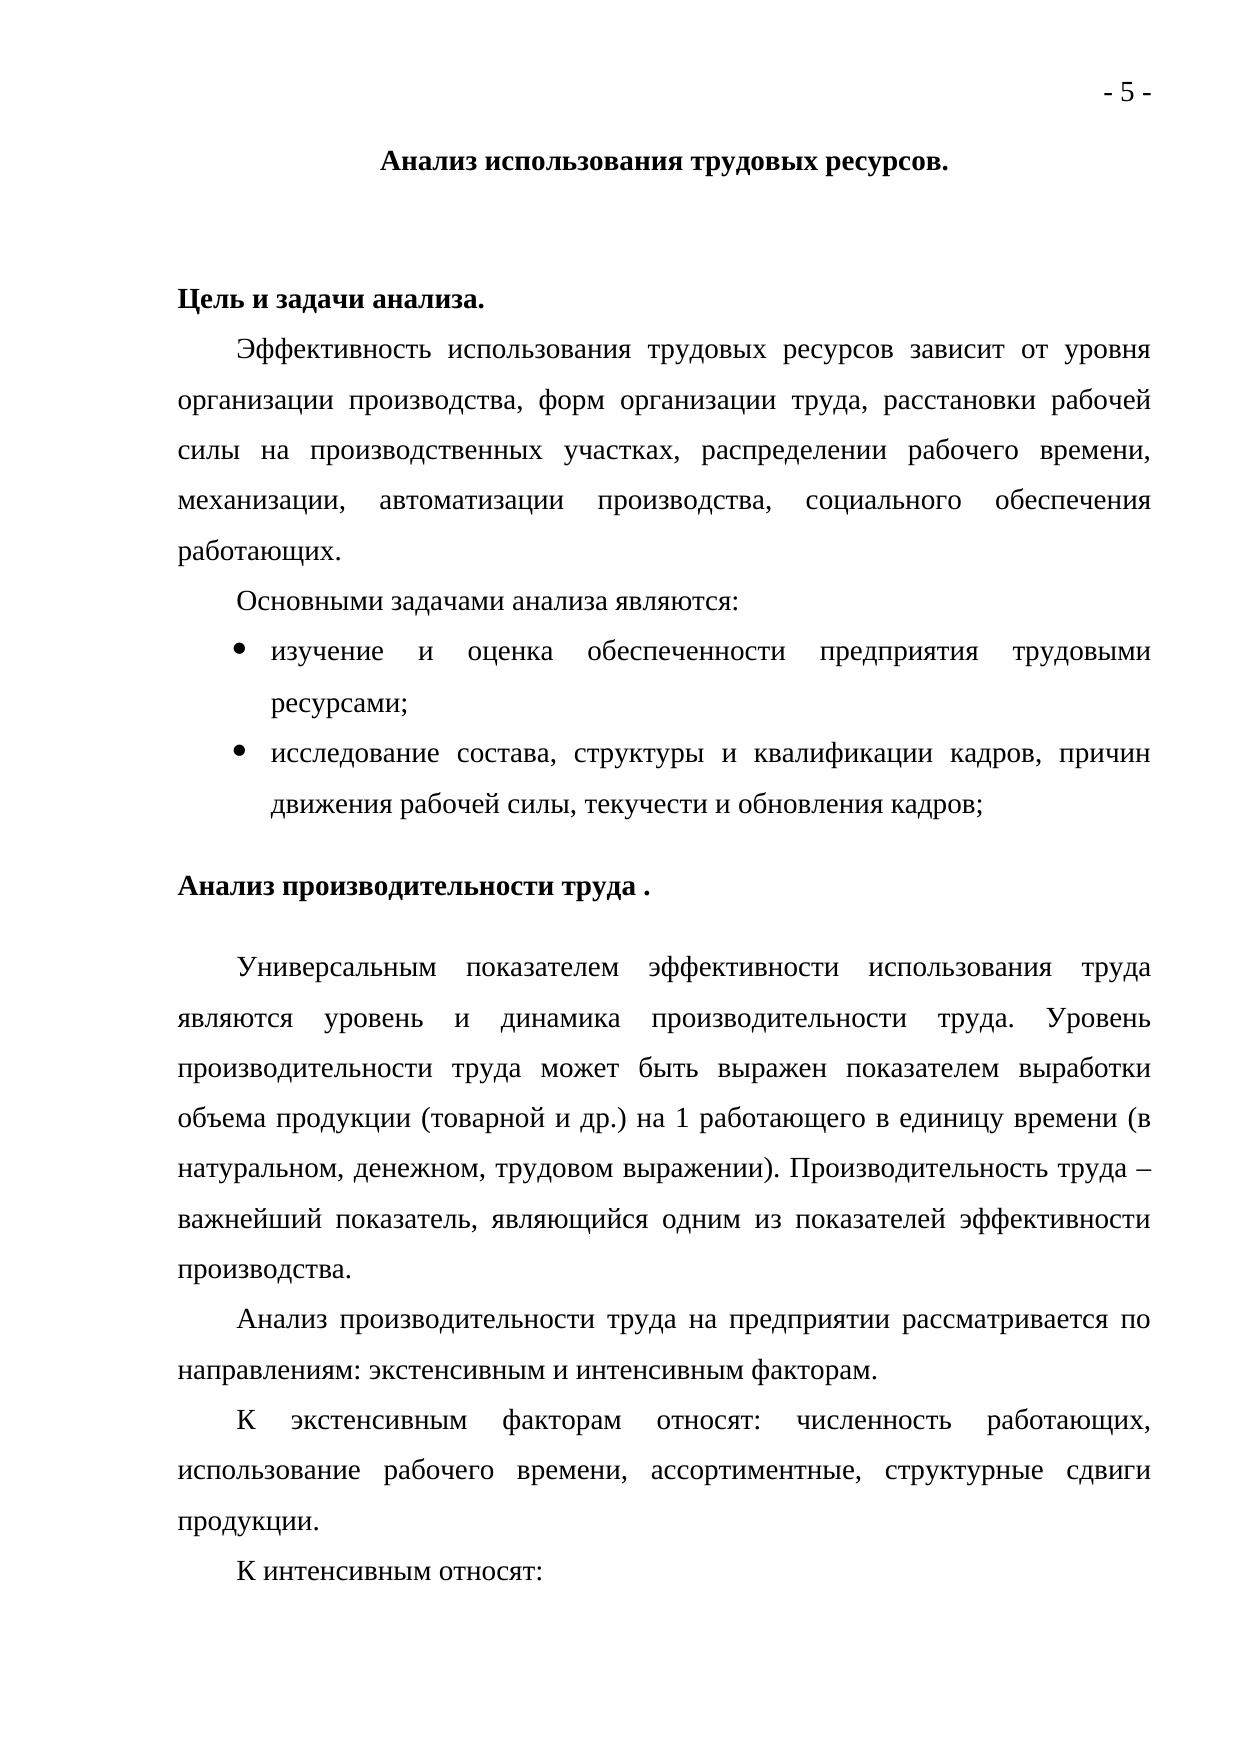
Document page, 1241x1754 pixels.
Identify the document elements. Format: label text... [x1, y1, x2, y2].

list исследование состава, структуры и квалификации кадров, причин движения рабочей силы, текучести и обновления кадров; [233, 735, 1152, 820]
text Анализ производительности труда на предприятии рассматривается по направлениям: экстенсивным и интенсивным факторам. [177, 1302, 1152, 1385]
list изучение и оценка обеспеченности предприятия трудовыми ресурсами; [233, 633, 1152, 718]
text Основными задачами анализа являются: [177, 583, 1152, 617]
text Цель и задачи анализа. [177, 281, 1152, 315]
text Эффективность использования трудовых ресурсов зависит от уровня организации производства, форм организации труда, расстановки рабочей силы на производственных участках, распределении рабочего времени, механизации, автоматизации производства, социального обеспечения работающих. [177, 332, 1152, 566]
text Анализ производительности труда . [177, 868, 1152, 901]
text Универсальным показателем эффективности использования труда являются уровень и динамика производительности труда. Уровень производительности труда может быть выражен показателем выработки объема продукции (товарной и др.) на 1 работающего в единицу времени (в натуральном, денежном, трудовом выражении). Производительность труда – важнейший показатель, являющийся одним из показателей эффективности производства. [177, 949, 1152, 1285]
text К экстенсивным факторам относят: численность работающих, использование рабочего времени, ассортиментные, структурные сдвиги продукции. [177, 1402, 1152, 1536]
text К интенсивным относят: [177, 1553, 1152, 1587]
subtitle Анализ использования трудовых ресурсов. [177, 143, 1152, 177]
